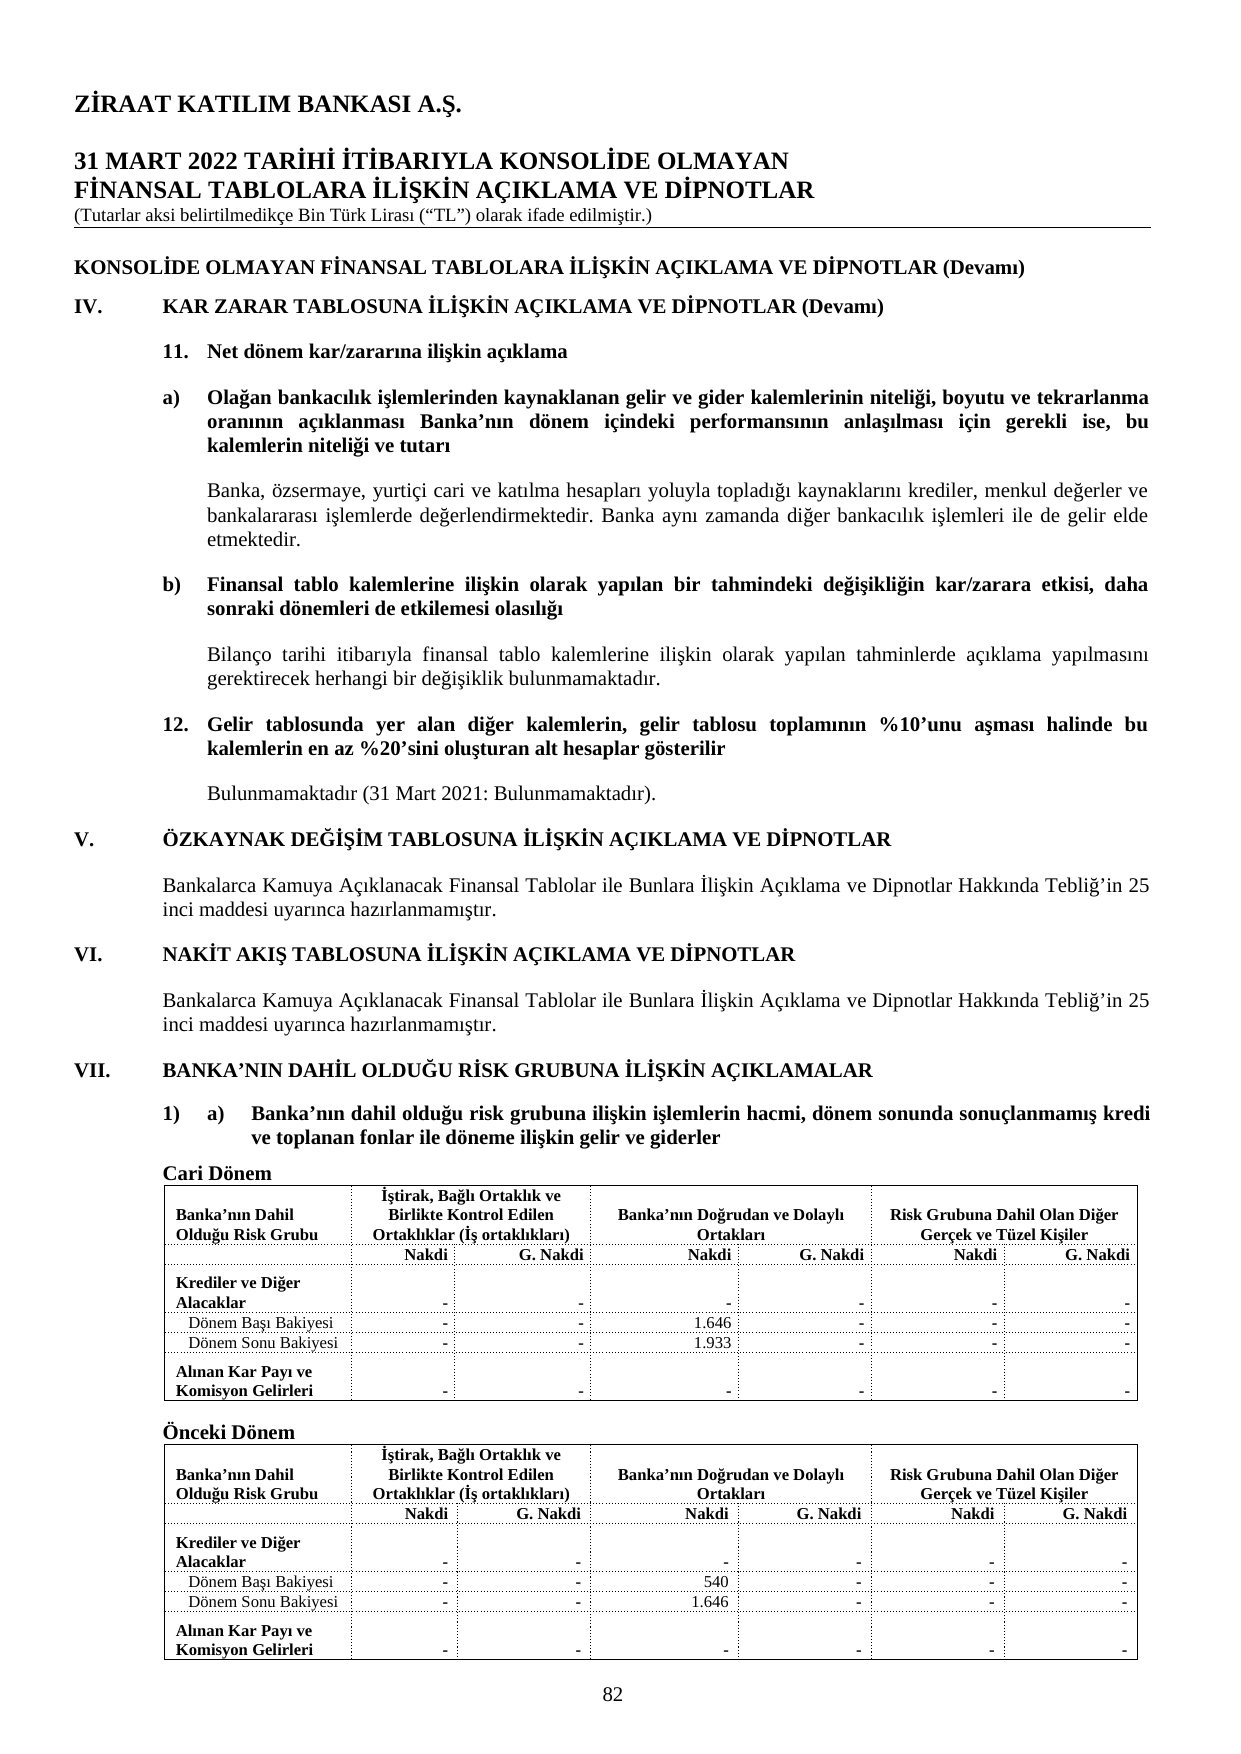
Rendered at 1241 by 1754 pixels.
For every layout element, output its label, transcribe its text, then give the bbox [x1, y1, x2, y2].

text Önceki Dönem [162, 1420, 1152, 1444]
text Bulunmamaktadır (31 Mart 2021: Bulunmamaktadır). [162, 781, 1150, 805]
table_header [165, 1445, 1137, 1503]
text VI. NAKİT AKIŞ TABLOSUNA İLİŞKİN AÇIKLAMA VE DİPNOTLAR [74, 942, 1152, 966]
text a) Olağan bankacılık işlemlerinden kaynaklanan gelir ve gider kalemlerinin niteliği, boyutu ve tekrarlanma oranının açıklanması Banka’nın dönem içindeki performansının anlaşılması için gerekli ise, bu kalemlerin niteliği ve tutarı [162, 385, 1150, 457]
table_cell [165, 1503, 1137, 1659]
text Banka, özsermaye, yurtiçi cari ve katılma hesapları yoluyla topladığı kaynaklarını krediler, menkul değerler ve bankalararası işlemlerde değerlendirmektedir. Banka aynı zamanda diğer bankacılık işlemleri ile de gelir elde etmektedir. [207, 478, 1150, 551]
text Bilanço tarihi itibarıyla finansal tablo kalemlerine ilişkin olarak yapılan tahminlerde açıklama yapılmasını gerektirecek herhangi bir değişiklik bulunmamaktadır. [207, 642, 1150, 690]
text 1) a) Banka’nın dahil olduğu risk grubuna ilişkin işlemlerin hacmi, dönem sonunda sonuçlanmamış kredi ve toplanan fonlar ile döneme ilişkin gelir ve giderler [162, 1101, 1152, 1149]
text V. ÖZKAYNAK DEĞİŞİM TABLOSUNA İLİŞKİN AÇIKLAMA VE DİPNOTLAR [74, 827, 1152, 851]
text VII. BANKA’NIN DAHİL OLDUĞU RİSK GRUBUNA İLİŞKİN AÇIKLAMALAR [74, 1057, 1152, 1082]
text 11. Net dönem kar/zararına ilişkin açıklama [162, 339, 1150, 363]
text Bankalarca Kamuya Açıklanacak Finansal Tablolar ile Bunlara İlişkin Açıklama ve Dipnotlar Hakkında Tebliğ’in 25 inci maddesi uyarınca hazırlanmamıştır. [162, 988, 1152, 1036]
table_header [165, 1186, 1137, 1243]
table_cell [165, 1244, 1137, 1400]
text KONSOLİDE OLMAYAN FİNANSAL TABLOLARA İLİŞKİN AÇIKLAMA VE DİPNOTLAR (Devamı) [74, 255, 1152, 279]
text 12. Gelir tablosunda yer alan diğer kalemlerin, gelir tablosu toplamının %10’unu aşması halinde bu kalemlerin en az %20’sini oluşturan alt hesaplar gösterilir [162, 712, 1150, 760]
text b) Finansal tablo kalemlerine ilişkin olarak yapılan bir tahmindeki değişikliğin kar/zarara etkisi, daha sonraki dönemleri de etkilemesi olasılığı [162, 572, 1150, 620]
text Cari Dönem [162, 1161, 1152, 1185]
text Bankalarca Kamuya Açıklanacak Finansal Tablolar ile Bunlara İlişkin Açıklama ve Dipnotlar Hakkında Tebliğ’in 25 inci maddesi uyarınca hazırlanmamıştır. [162, 872, 1152, 921]
text IV. KAR ZARAR TABLOSUNA İLİŞKİN AÇIKLAMA VE DİPNOTLAR (Devamı) [74, 296, 1152, 317]
